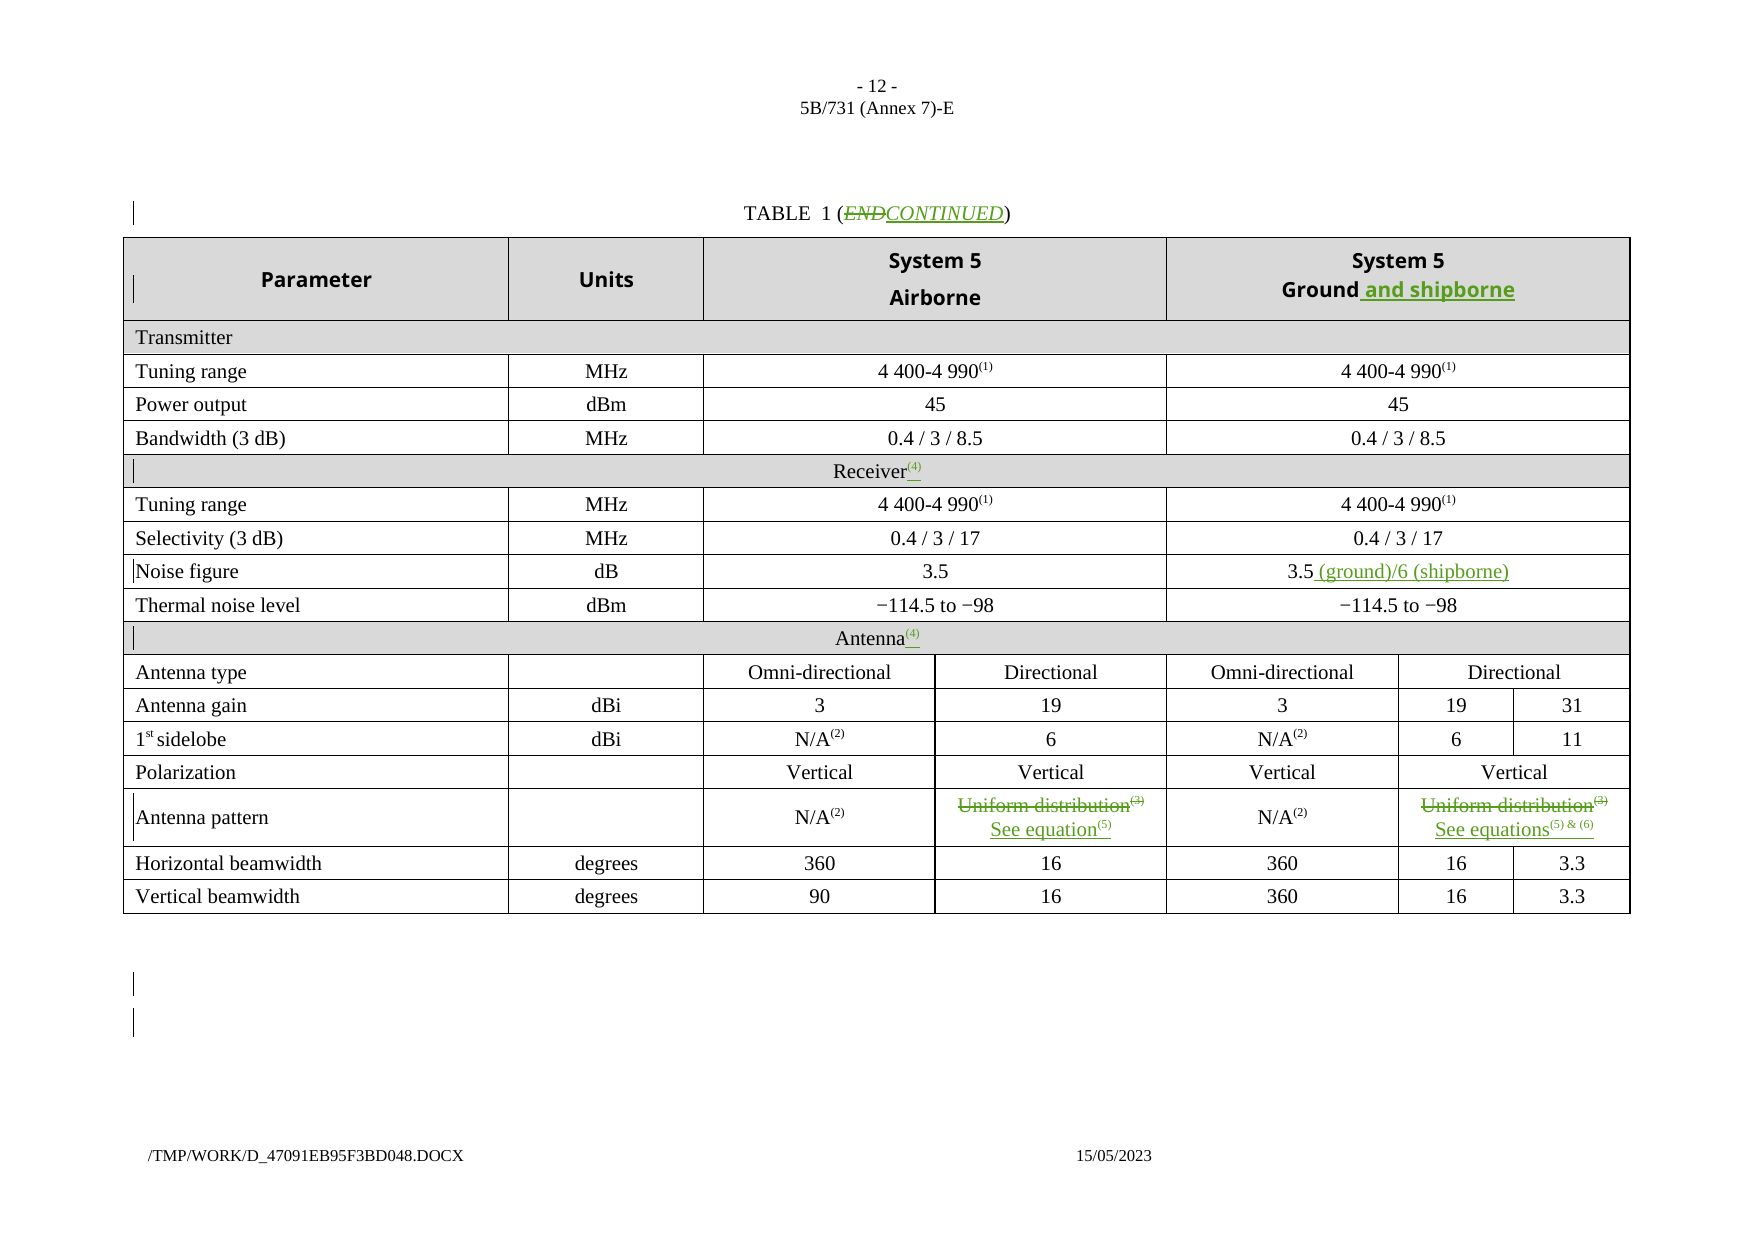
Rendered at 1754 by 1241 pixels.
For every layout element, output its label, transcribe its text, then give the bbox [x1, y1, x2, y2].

table_cell 16 [936, 880, 1166, 912]
table_cell 360 [1167, 880, 1398, 912]
table_cell Selectivity (3 dB) [124, 522, 508, 554]
table_cell dBi [509, 722, 703, 755]
table_cell Tuning range [124, 488, 508, 521]
table_cell MHz [509, 355, 703, 387]
table_cell Omni-directional [704, 655, 934, 688]
table_header System 5 Ground [1167, 238, 1629, 320]
table_cell N/A(2) [704, 789, 934, 846]
table_cell 360 [1167, 847, 1398, 879]
table_cell dBm [509, 589, 703, 621]
table_cell Polarization [124, 756, 508, 788]
table_cell dBi [509, 689, 703, 721]
table_cell Horizontal beamwidth [124, 847, 508, 879]
table_cell 11 [1514, 722, 1629, 755]
table_cell 0.4 / 3 / 8.5 [704, 421, 1166, 454]
table_cell [509, 789, 703, 846]
table_cell 0.4 / 3 / 17 [704, 522, 1166, 554]
table_cell 3 [704, 689, 934, 721]
table_cell 360 [704, 847, 934, 879]
table_cell 1st sidelobe [124, 722, 508, 755]
table_cell 0.4 / 3 / 8.5 [1167, 421, 1629, 454]
table_cell [1399, 789, 1629, 846]
table_cell 16 [936, 847, 1166, 879]
table_cell Vertical beamwidth [124, 880, 508, 912]
table_cell Tuning range [124, 355, 508, 387]
table_cell −114.5 to −98 [704, 589, 1166, 621]
table_cell Directional [1399, 655, 1629, 688]
table_cell Antenna pattern [124, 789, 508, 846]
table_cell 3 [1167, 689, 1398, 721]
table_cell Receiver [124, 455, 1629, 487]
table_cell MHz [509, 421, 703, 454]
table_cell Vertical [936, 756, 1166, 788]
table_cell −114.5 to −98 [1167, 589, 1629, 621]
table_cell 3.3 [1514, 847, 1629, 879]
table_cell Power output [124, 388, 508, 420]
table_cell 45 [1167, 388, 1629, 420]
table_cell Antenna type [124, 655, 508, 688]
table_cell 16 [1399, 880, 1513, 912]
table_cell 4 400-4 990(1) [704, 488, 1166, 521]
table_cell 3.5 [704, 555, 1166, 587]
table_cell N/A(2) [704, 722, 934, 755]
table_cell Transmitter [124, 321, 1629, 353]
table_cell Vertical [1167, 756, 1398, 788]
table_cell dB [509, 555, 703, 587]
table_cell 3.3 [1514, 880, 1629, 912]
table_cell dBm [509, 388, 703, 420]
table_cell N/A(2) [1167, 789, 1398, 846]
table_cell N/A(2) [1167, 722, 1398, 755]
table_cell 19 [1399, 689, 1513, 721]
table_cell Antenna [124, 622, 1629, 654]
table_cell MHz [509, 522, 703, 554]
table_cell 19 [936, 689, 1166, 721]
table_cell Thermal noise level [124, 589, 508, 621]
table_cell Noise figure [124, 555, 508, 587]
table_header System 5 Airborne [704, 238, 1166, 320]
table_cell [509, 655, 703, 688]
table_cell 3.5 [1167, 555, 1629, 587]
table_cell Vertical [1399, 756, 1629, 788]
table_cell [509, 756, 703, 788]
table_cell 4 400-4 990(1) [704, 355, 1166, 387]
table_cell 90 [704, 880, 934, 912]
table_cell Vertical [704, 756, 934, 788]
table_cell Omni-directional [1167, 655, 1398, 688]
table_cell 4 400-4 990(1) [1167, 355, 1629, 387]
table_cell 0.4 / 3 / 17 [1167, 522, 1629, 554]
table_cell 45 [704, 388, 1166, 420]
table_cell degrees [509, 847, 703, 879]
table_cell 31 [1514, 689, 1629, 721]
table_cell Bandwidth (3 dB) [124, 421, 508, 454]
table_cell MHz [509, 488, 703, 521]
table_cell Directional [936, 655, 1166, 688]
table_header Parameter [124, 238, 508, 320]
table_cell 16 [1399, 847, 1513, 879]
table_header Units [509, 238, 703, 320]
table_cell 6 [1399, 722, 1513, 755]
table_cell degrees [509, 880, 703, 912]
table_cell [936, 789, 1166, 846]
table_cell 4 400-4 990(1) [1167, 488, 1629, 521]
table_cell Antenna gain [124, 689, 508, 721]
text TABLE 1 () [148, 176, 1606, 224]
table_cell 6 [936, 722, 1166, 755]
